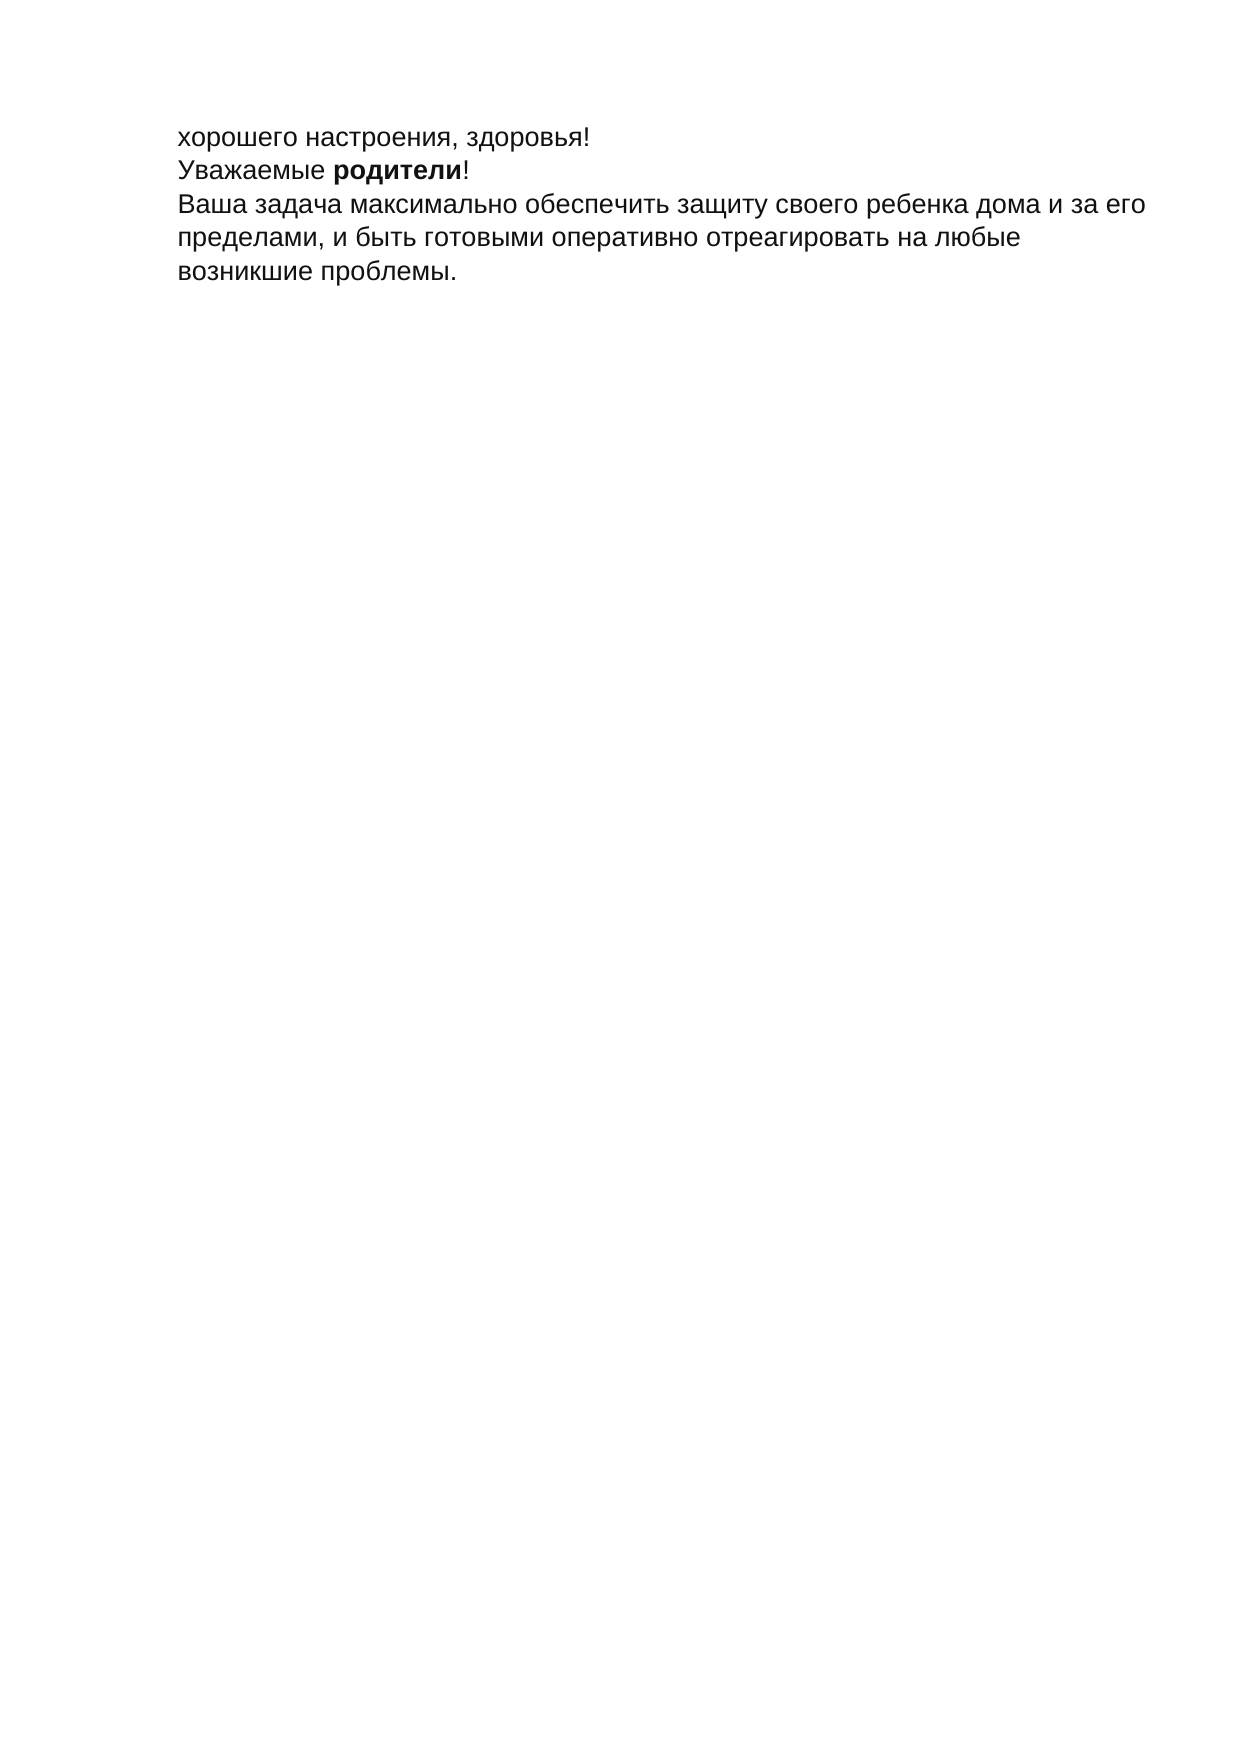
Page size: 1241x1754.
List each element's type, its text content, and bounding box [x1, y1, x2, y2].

text хорошего настроения, здоровья! [177, 118, 1152, 152]
text Ваша задача максимально обеспечить защиту своего ребенка дома и за его пределами, и быть готовыми оперативно отреагировать на любые возникшие проблемы. [177, 185, 1152, 286]
text Уважаемые родители! [177, 152, 1152, 185]
